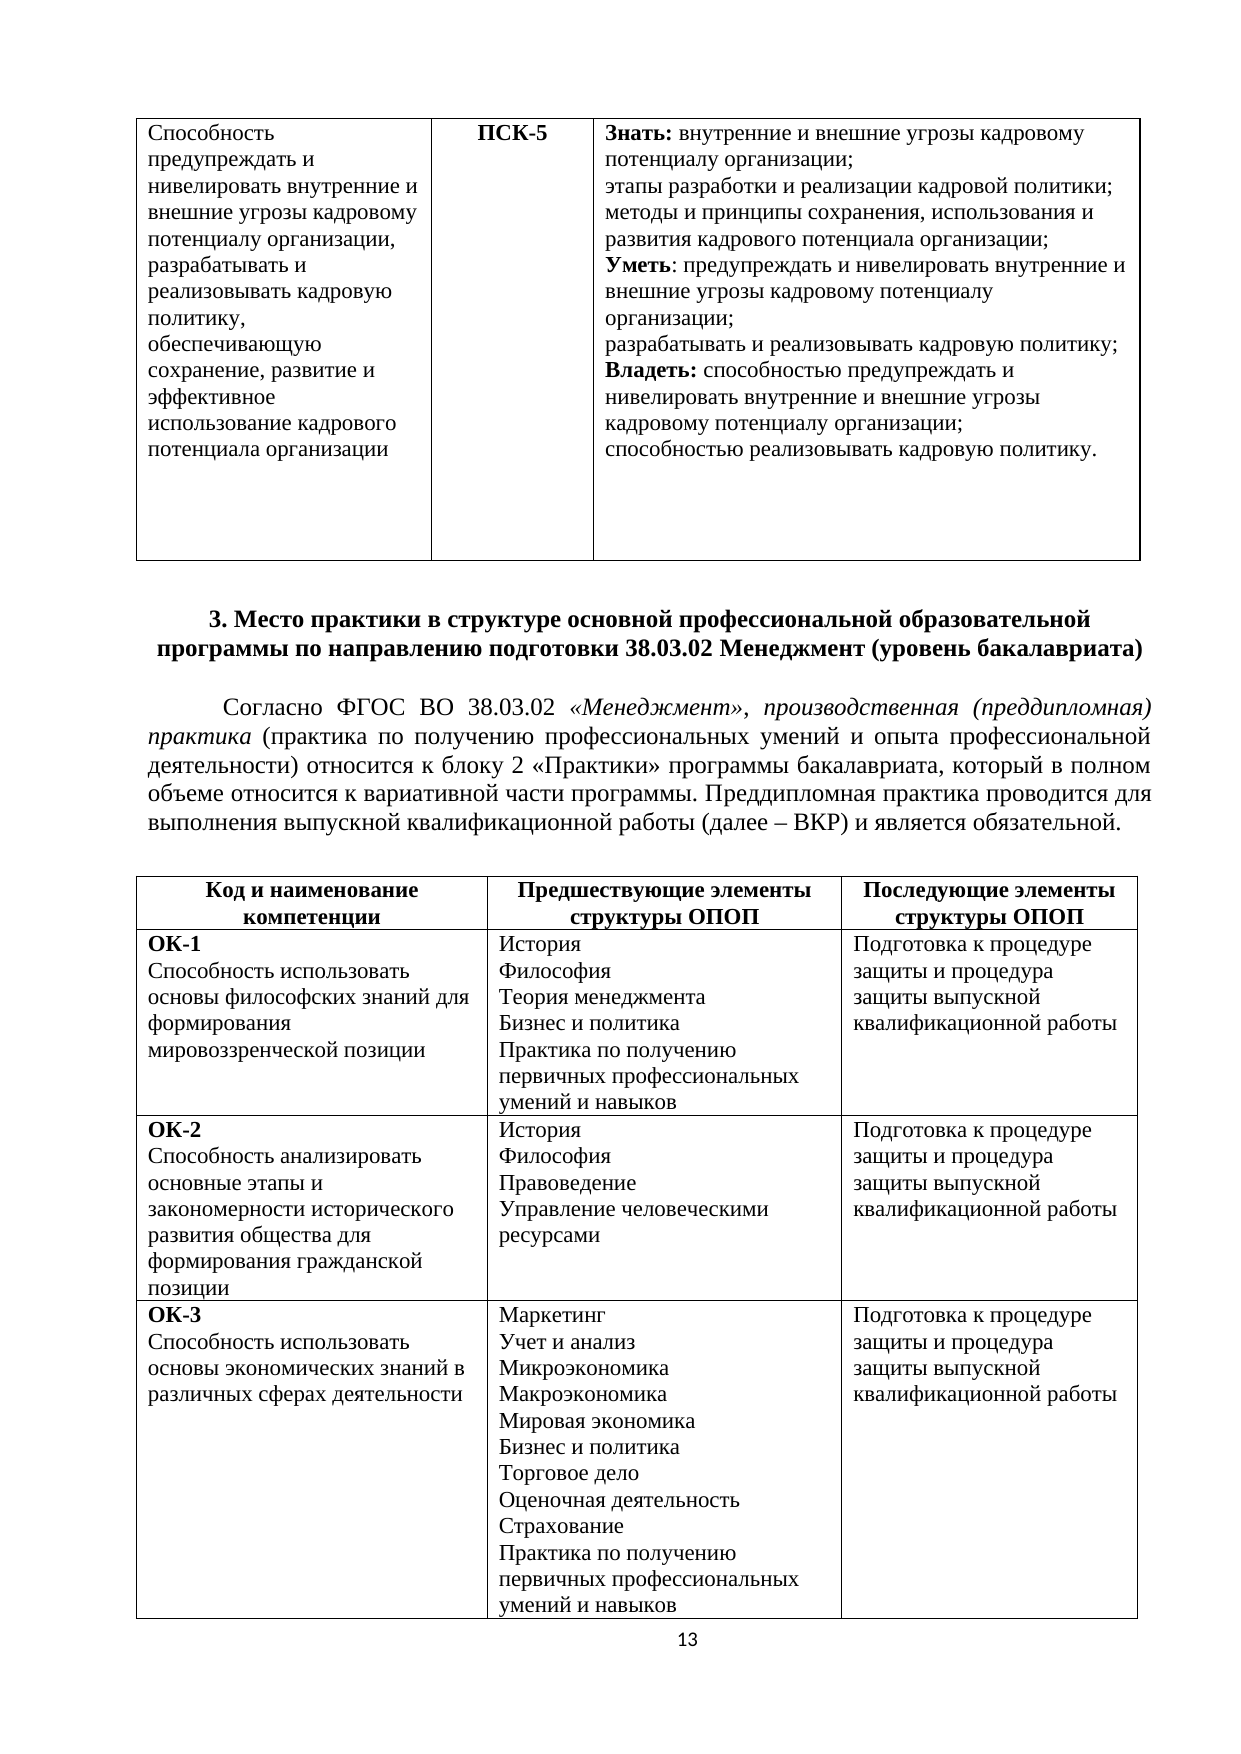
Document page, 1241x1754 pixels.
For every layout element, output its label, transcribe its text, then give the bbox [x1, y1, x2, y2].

table_cell Подготовка к процедуре защиты и процедура защиты выпускной квалификационной работы [842, 930, 1137, 1115]
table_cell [842, 1301, 1137, 1618]
table_cell Способность предупреждать и нивелировать внутренние и внешние угрозы кадровому потенциалу организации, разрабатывать и реализовывать кадровую политику, обеспечивающую сохранение, развитие и эффективное использование кадрового потенциала организации [137, 119, 431, 560]
table_cell Знать: внутренние и внешние угрозы кадровому потенциалу организации; этапы разработки и реализации кадровой политики; методы и принципы сохранения, использования и развития кадрового потенциала организации; Уметь: предупреждать и нивелировать внутренние и внешние угрозы кадровому потенциалу организации; разрабатывать и реализовывать кадровую политику; Владеть: способностью предупреждать и нивелировать внутренние и внешние угрозы кадровому потенциалу организации; способностью реализовывать кадровую политику. [594, 119, 1139, 560]
table_cell Подготовка к процедуре защиты и процедура защиты выпускной квалификационной работы [842, 1116, 1137, 1300]
table_cell ОК-2 Способность анализировать основные этапы и закономерности исторического развития общества для формирования гражданской позиции [137, 1116, 487, 1300]
table_cell ОК-1 Способность использовать основы философских знаний для формирования мировоззренческой позиции [137, 930, 487, 1115]
table_header Последующие элементы структуры ОПОП [842, 877, 1137, 929]
table_header Код и наименование компетенции [137, 877, 487, 929]
table_cell История Философия Правоведение Управление человеческими ресурсами [488, 1116, 841, 1300]
subtitle 3. Место практики в структуре основной профессиональной образовательной программы по направлению подготовки 38.03.02 Менеджмент (уровень бакалавриата) [148, 604, 1152, 662]
text Согласно ФГОС ВО 38.03.02 «Менеджмент», производственная (преддипломная) практика (практика по получению профессиональных умений и опыта профессиональной деятельности) относится к блоку 2 «Практики» программы бакалавриата, который в полном объеме относится к вариативной части программы. Преддипломная практика проводится для выполнения выпускной квалификационной работы (далее – ВКР) и является обязательной. [148, 692, 1152, 836]
table_cell ОК-3 Способность использовать основы экономических знаний в различных сферах деятельности [137, 1301, 487, 1618]
table_cell Маркетинг Учет и анализ Микроэкономика Макроэкономика Мировая экономика Бизнес и политика Торговое дело Оценочная деятельность Страхование Практика по получению первичных профессиональных умений и навыков [488, 1301, 841, 1618]
table_header Предшествующие элементы структуры ОПОП [488, 877, 841, 929]
table_cell История Философия Теория менеджмента Бизнес и политика Практика по получению первичных профессиональных умений и навыков [488, 930, 841, 1115]
table_cell ПСК-5 [432, 119, 593, 560]
